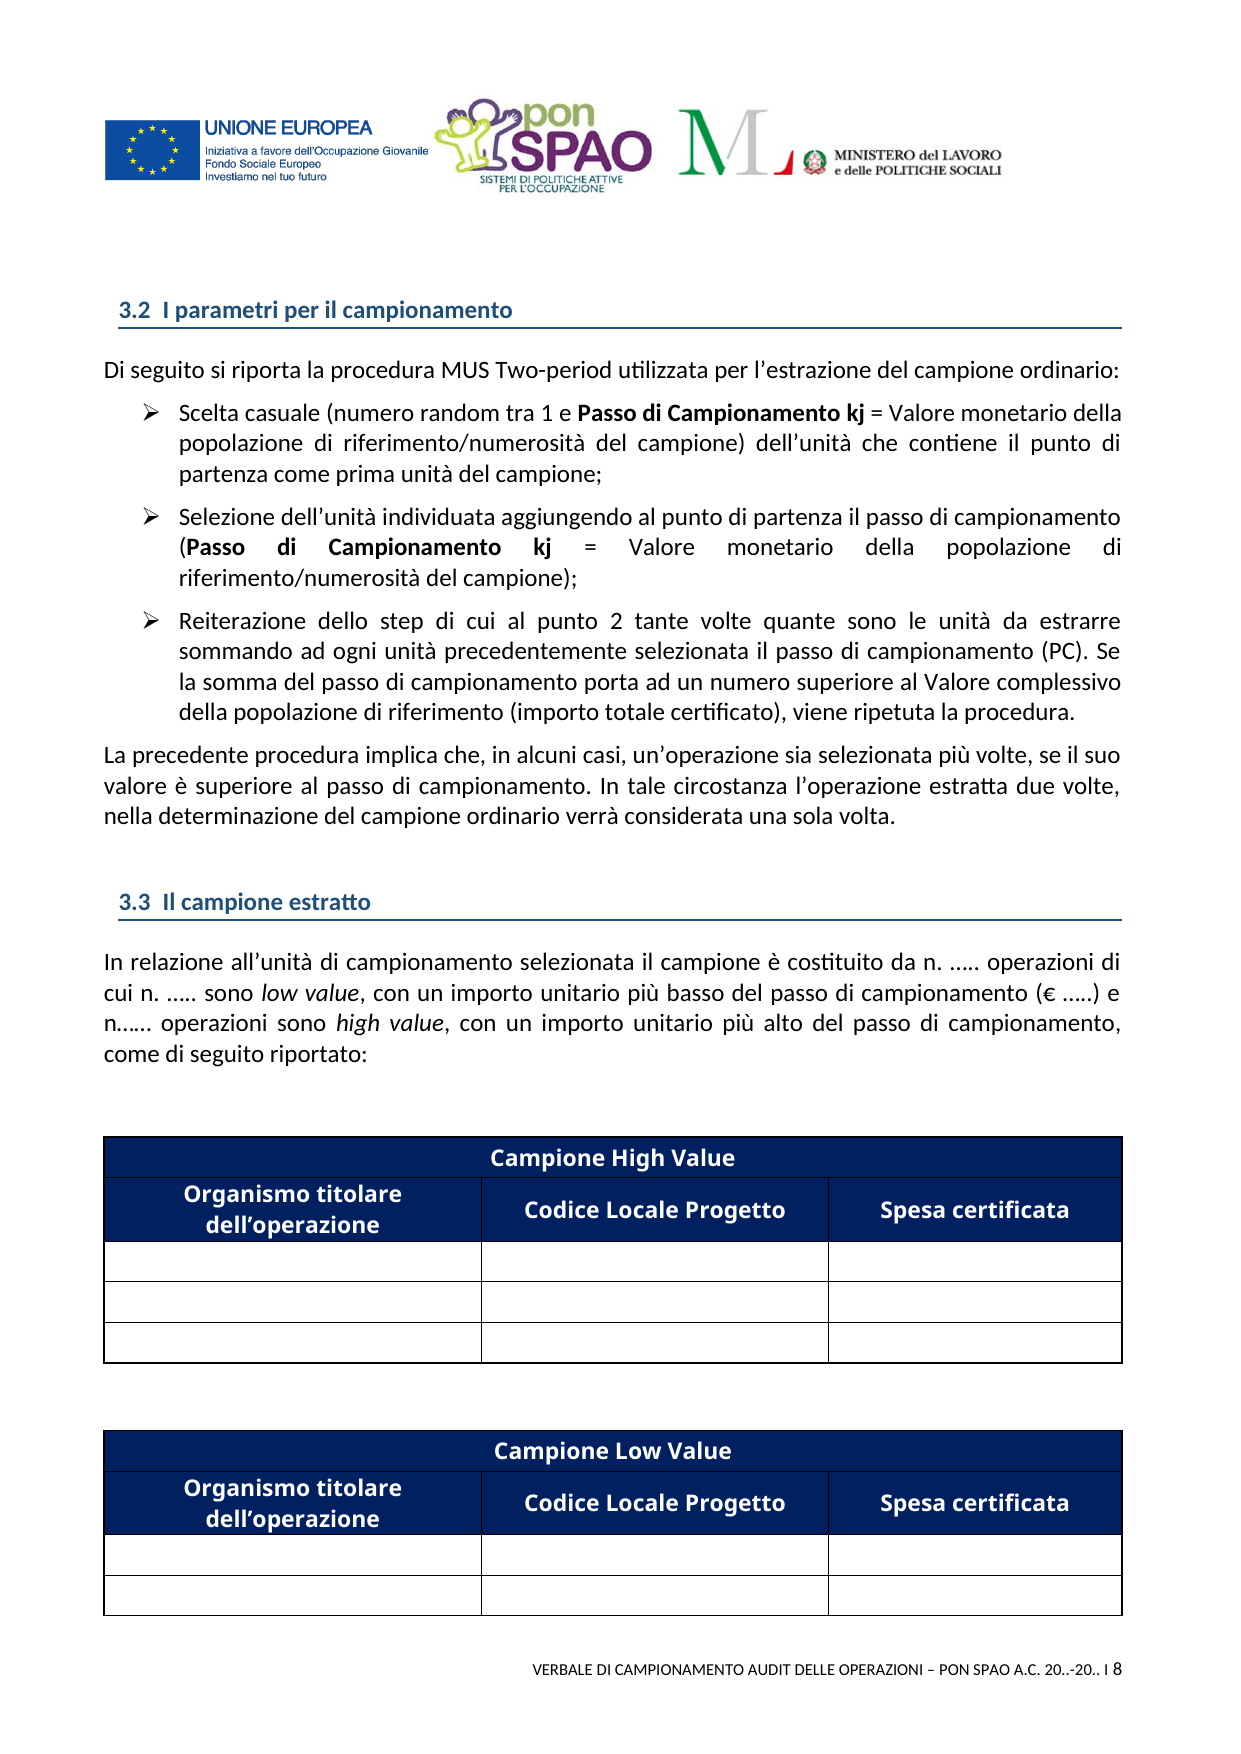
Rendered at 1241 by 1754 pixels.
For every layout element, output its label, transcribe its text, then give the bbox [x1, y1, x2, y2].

table_cell Organismo titolare dell’operazione [105, 1472, 481, 1534]
text La precedente procedura implica che, in alcuni casi, un’operazione sia selezionata più volte, se il suo valore è superiore al passo di campionamento. In tale circostanza l’operazione estratta due volte, nella determinazione del campione ordinario verrà considerata una sola volta. [103, 739, 1122, 831]
table_cell [829, 1282, 1121, 1322]
table_cell [105, 1576, 481, 1615]
subtitle Il campione estratto [118, 887, 1122, 919]
table_cell Codice Locale Progetto [482, 1178, 828, 1241]
table_cell [105, 1323, 481, 1362]
table_cell [105, 1282, 481, 1322]
table_cell [482, 1576, 828, 1615]
text In relazione all’unità di campionamento selezionata il campione è costituito da n. ….. operazioni di cui n. ….. sono low value, con un importo unitario più basso del passo di campionamento (€ …..) e n…… operazioni sono high value, con un importo unitario più alto del passo di campionamento, come di seguito riportato: [103, 946, 1122, 1068]
table_cell [105, 1242, 481, 1281]
list Reiterazione dello step di cui al punto 2 tante volte quante sono le unità da estrarre sommando ad ogni unità precedentemente selezionata il passo di campionamento (PC). Se la somma del passo di campionamento porta ad un numero superiore al Valore complessivo della popolazione di riferimento (importo totale certificato), viene ripetuta la procedura. [141, 605, 1122, 727]
table_cell [482, 1535, 828, 1575]
table_cell [829, 1535, 1121, 1575]
list Scelta casuale (numero random tra 1 e Passo di Campionamento kj = Valore monetario della popolazione di riferimento/numerosità del campione) dell’unità che contiene il punto di partenza come prima unità del campione; [141, 397, 1122, 488]
table_cell [829, 1242, 1121, 1281]
text Di seguito si riporta la procedura MUS Two-period utilizzata per l’estrazione del campione ordinario: [103, 354, 1122, 384]
table_cell [829, 1576, 1121, 1615]
table_cell [829, 1323, 1121, 1362]
table_cell Organismo titolare dell’operazione [105, 1178, 481, 1241]
table_cell Spesa certificata [829, 1178, 1121, 1241]
table_cell [482, 1242, 828, 1281]
table_cell Spesa certificata [829, 1472, 1121, 1534]
table_header Campione High Value [105, 1138, 1121, 1177]
table_cell Codice Locale Progetto [482, 1472, 828, 1534]
list Selezione dell’unità individuata aggiungendo al punto di partenza il passo di campionamento (Passo di Campionamento kj = Valore monetario della popolazione di riferimento/numerosità del campione); [141, 501, 1122, 592]
table_header Campione Low Value [105, 1431, 1121, 1471]
subtitle I parametri per il campionamento [118, 294, 1122, 327]
table_cell [482, 1323, 828, 1362]
table_cell [105, 1535, 481, 1575]
table_cell [482, 1282, 828, 1322]
